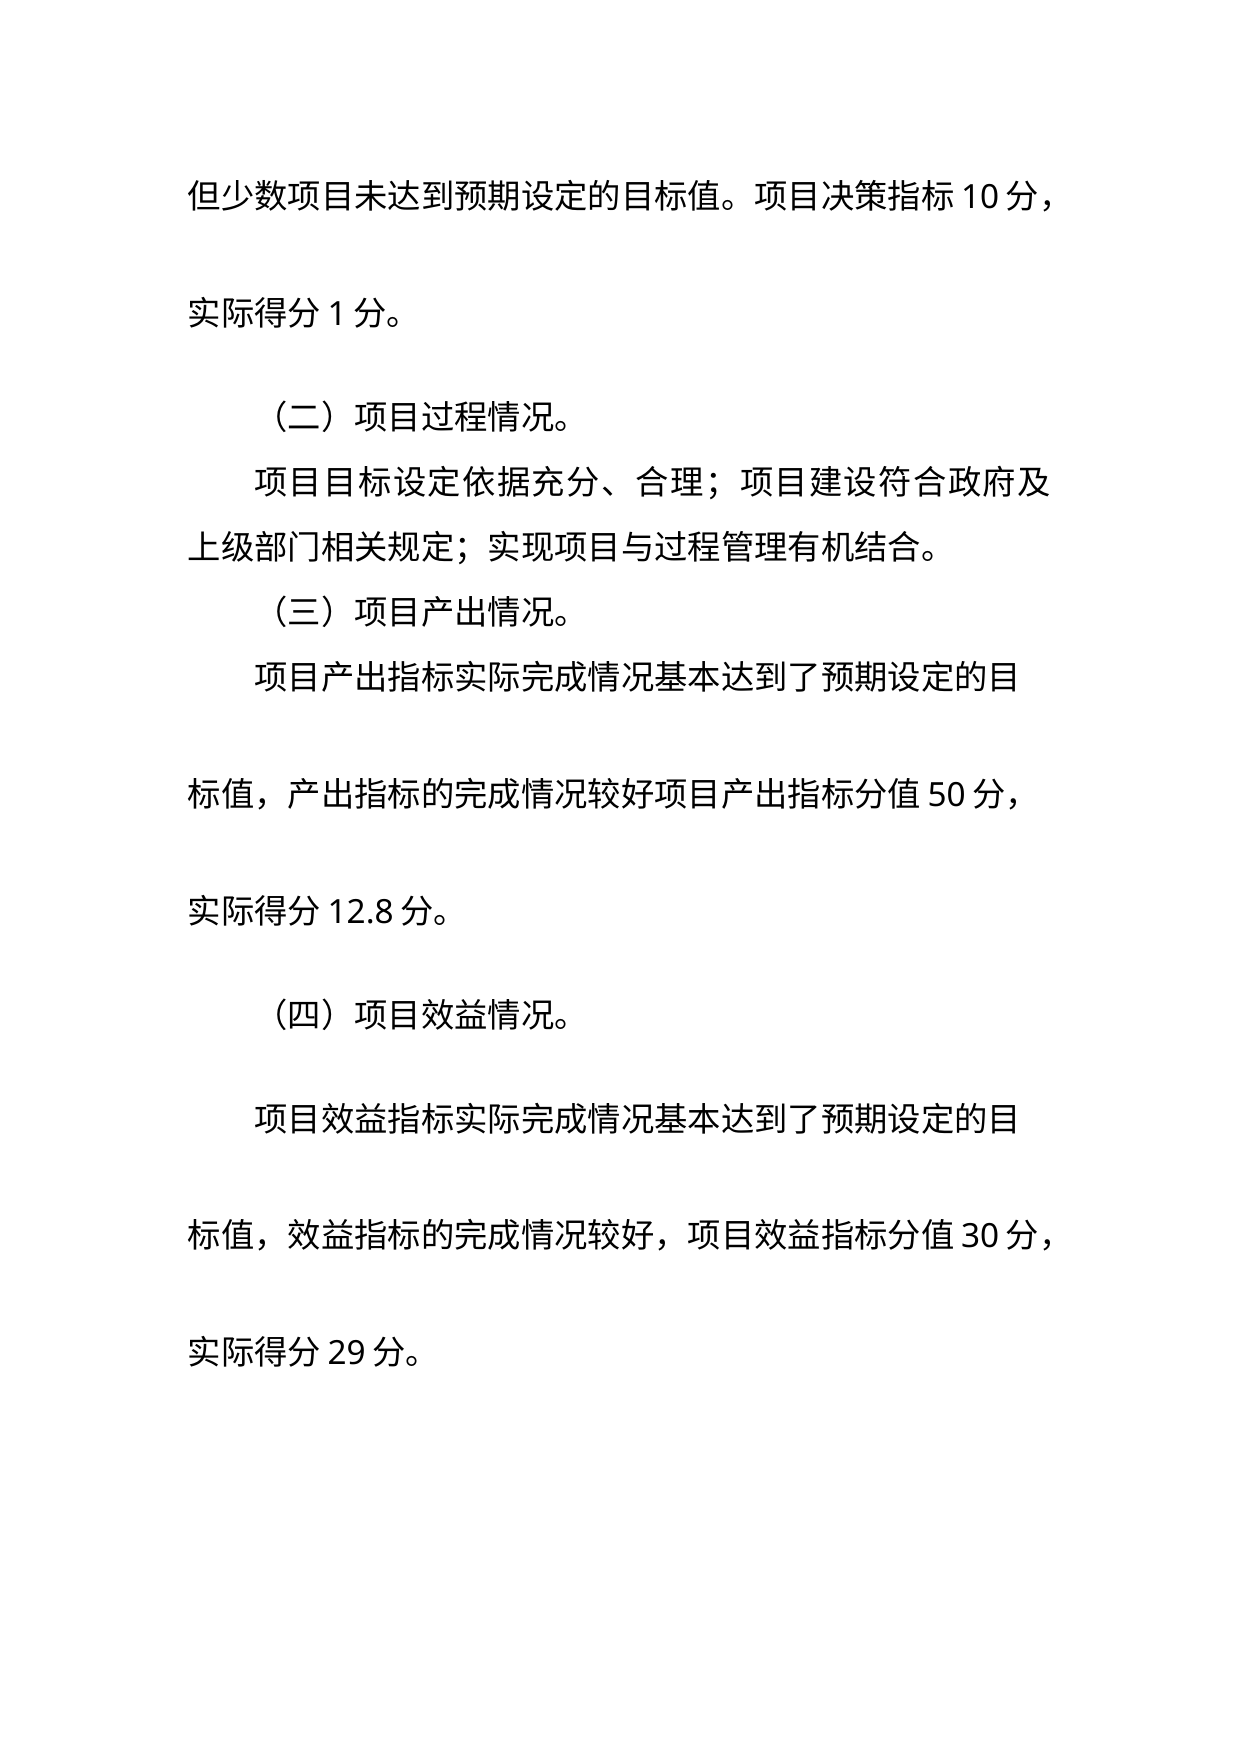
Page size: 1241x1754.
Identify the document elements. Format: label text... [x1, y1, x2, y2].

text （二）项目过程情况。 [187, 383, 1053, 448]
text （四）项目效益情况。 [187, 980, 1053, 1045]
text 项目产出指标实际完成情况基本达到了预期设定的目标值，产出指标的完成情况较好项目产出指标分值50分，实际得分12.8分。 [187, 643, 1053, 942]
text （三）项目产出情况。 [187, 578, 1053, 643]
text 项目目标设定依据充分、合理；项目建设符合政府及上级部门相关规定；实现项目与过程管理有机结合。 [187, 448, 1053, 578]
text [187, 162, 1053, 344]
text 项目效益指标实际完成情况基本达到了预期设定的目标值，效益指标的完成情况较好，项目效益指标分值30分，实际得分29分。 [187, 1084, 1053, 1383]
